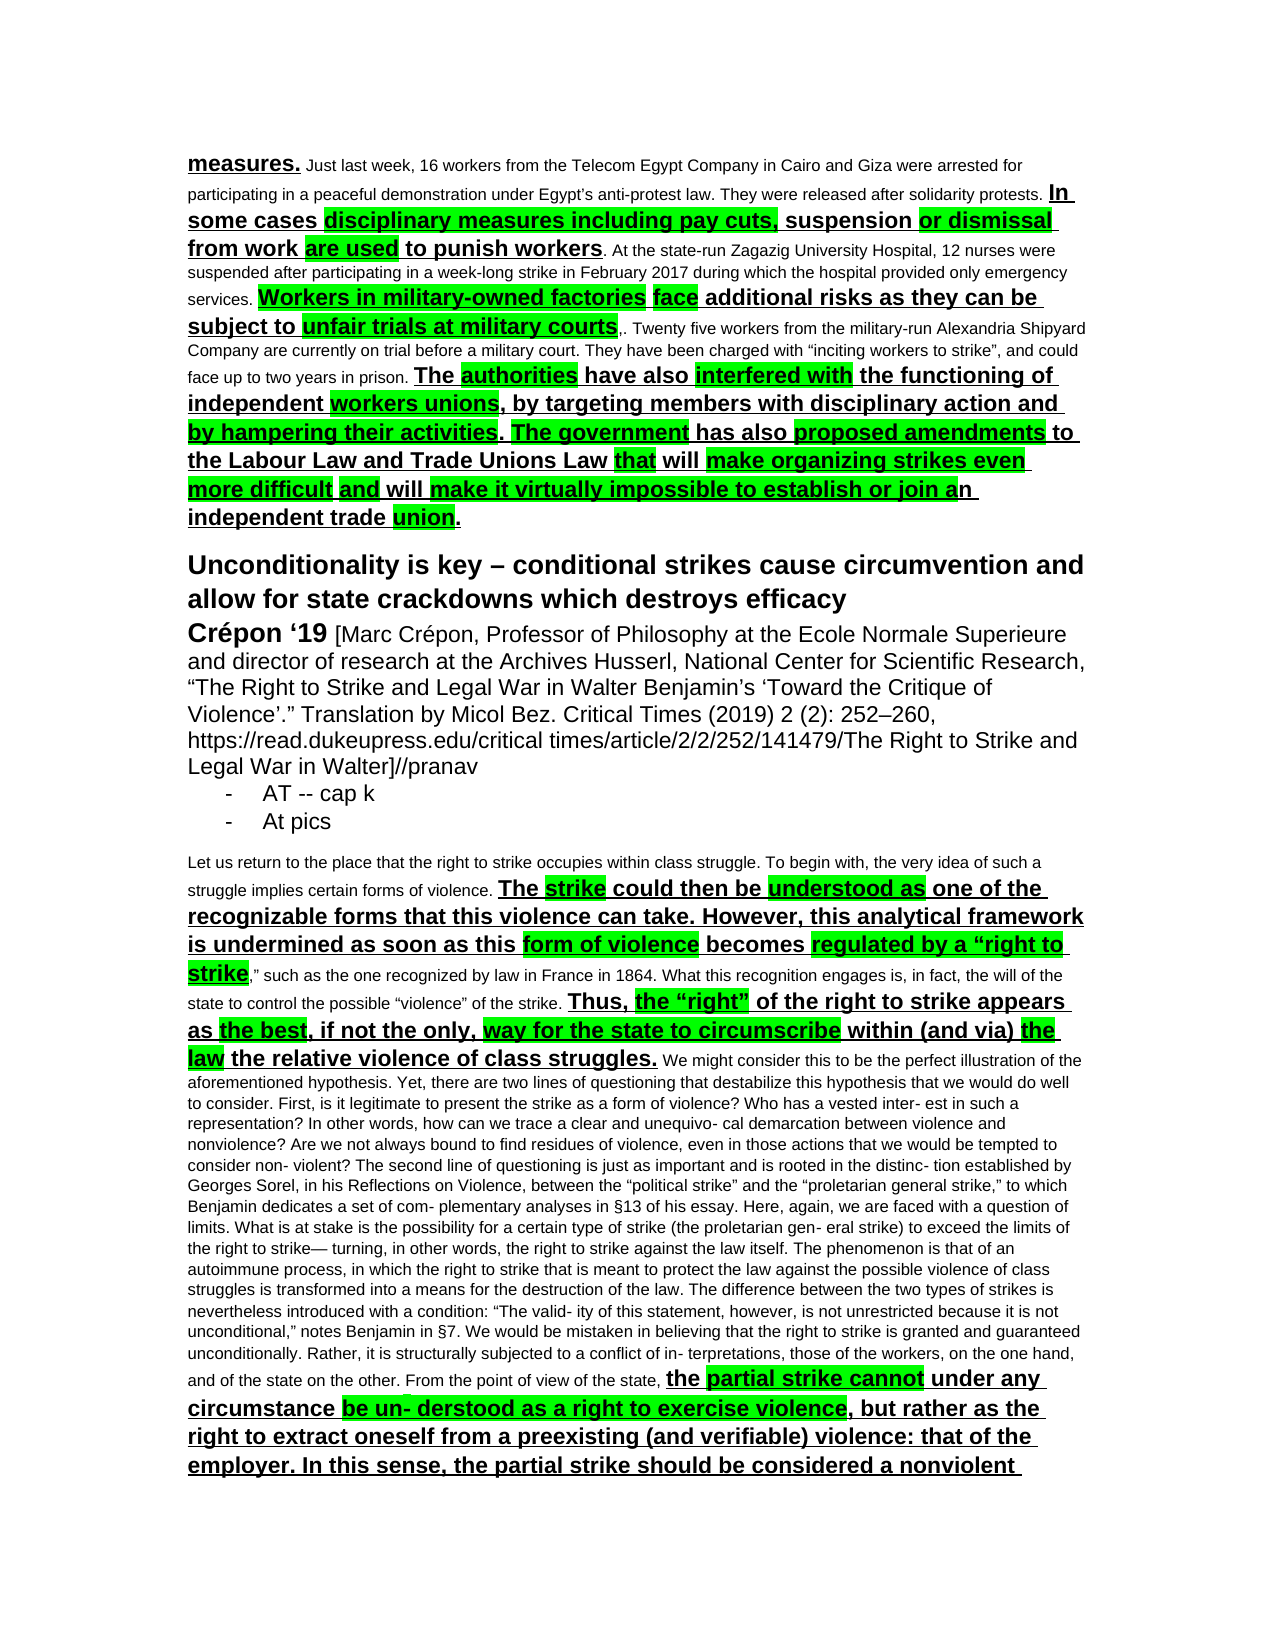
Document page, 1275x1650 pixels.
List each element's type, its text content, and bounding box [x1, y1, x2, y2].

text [187, 853, 1087, 1478]
subtitle Unconditionality is key – conditional strikes cause circumvention and allow for state crackdowns which destroys efficacy [187, 549, 1087, 614]
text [187, 150, 1087, 530]
list At pics [225, 808, 1087, 834]
list AT -- cap k [225, 780, 1087, 806]
text Crépon ‘19 [Marc Crépon, Professor of Philosophy at the Ecole Normale Superieure and director of research at the Archives Husserl, National Center for Scientific Research, “The Right to Strike and Legal War in Walter Benjamin’s ‘Toward the Critique of Violence’.” Translation by Micol Bez. Critical Times (2019) 2 (2): 252–260, https://read.dukeupress.edu/critical times/article/2/2/252/141479/The Right to Strike and Legal War in Walter]//pranav [187, 617, 1087, 780]
